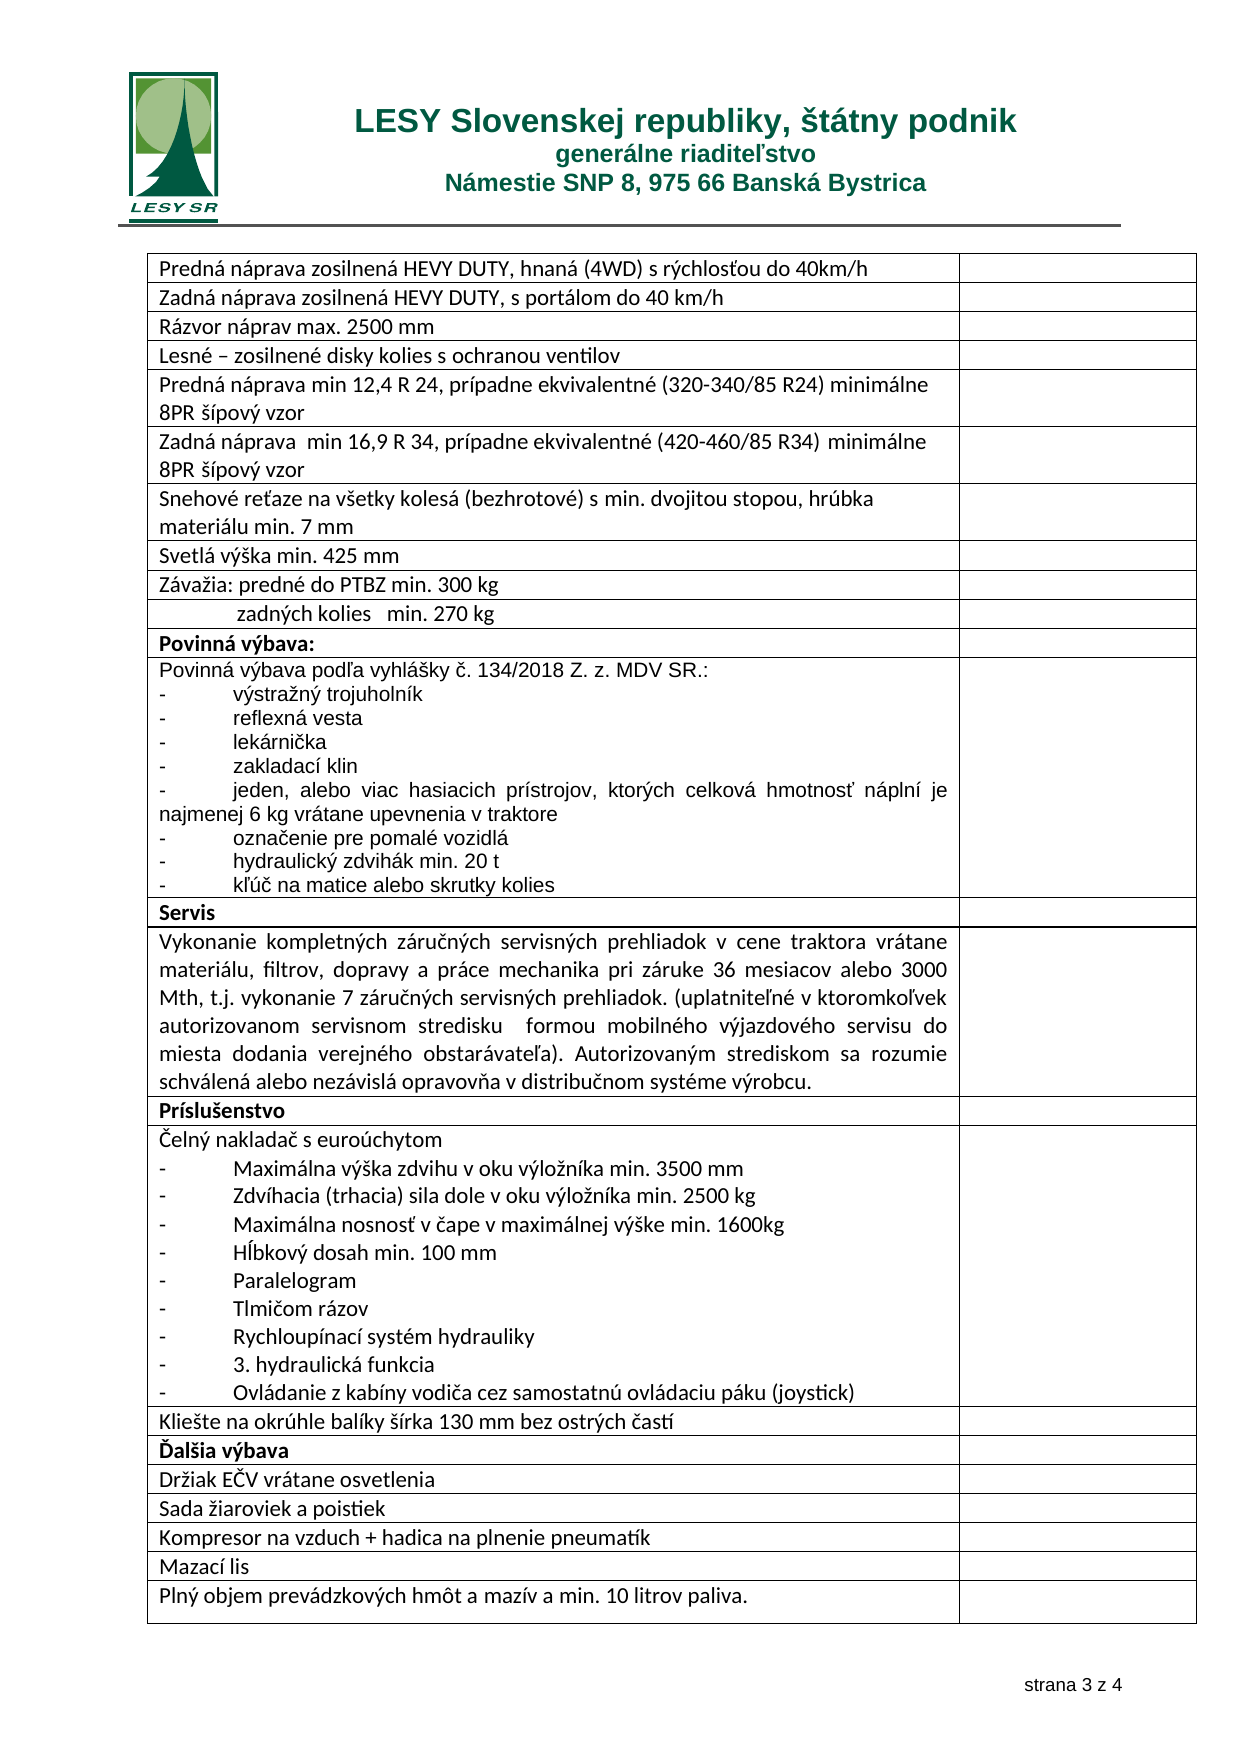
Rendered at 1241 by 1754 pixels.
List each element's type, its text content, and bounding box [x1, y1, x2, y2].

table_cell Závažia: predné do PTBZ min. 300 kg [148, 571, 959, 598]
table_cell [960, 1126, 1196, 1406]
table_cell [960, 427, 1196, 483]
table_cell Sada žiaroviek a poistiek [148, 1494, 959, 1522]
table_cell Mazací lis [148, 1552, 959, 1580]
table_cell [960, 571, 1196, 598]
table_cell Predná náprava min 12,4 R 24, prípadne ekvivalentné (320-340/85 R24) minimálne 8PR šípový vzor [148, 370, 959, 426]
table_cell Povinná výbava podľa vyhlášky č. 134/2018 Z. z. MDV SR.: - výstražný trojuholník - reflexná vesta - lekárnička - zakladací klin - jeden, alebo viac hasiacich prístrojov, ktorých celková hmotnosť náplní je najmenej 6 kg vrátane upevnenia v traktore - označenie pre pomalé vozidlá - hydraulický zdvihák min. 20 t - kľúč na matice alebo skrutky kolies [148, 658, 959, 897]
table_cell [960, 928, 1196, 1096]
table_cell Kompresor na vzduch + hadica na plnenie pneumatík [148, 1523, 959, 1551]
table_cell [960, 600, 1196, 628]
table_cell Plný objem prevádzkových hmôt a mazív a min. 10 litrov paliva. [148, 1581, 959, 1623]
table_cell Lesné – zosilnené disky kolies s ochranou ventilov [148, 341, 959, 369]
table_cell Držiak EČV vrátane osvetlenia [148, 1465, 959, 1493]
table_cell Rázvor náprav max. 2500 mm [148, 312, 959, 340]
table_cell [960, 341, 1196, 369]
table_cell Kliešte na okrúhle balíky šírka 130 mm bez ostrých častí [148, 1407, 959, 1435]
table_cell Svetlá výška min. 425 mm [148, 541, 959, 569]
table_cell zadných kolies min. 270 kg [148, 600, 959, 628]
table_cell [960, 1097, 1196, 1124]
table_cell [960, 629, 1196, 657]
table_cell [960, 1436, 1196, 1464]
table_cell [960, 658, 1196, 897]
table_cell [960, 1465, 1196, 1493]
table_cell [960, 370, 1196, 426]
table_cell Príslušenstvo [148, 1097, 959, 1124]
table_cell [960, 1523, 1196, 1551]
table_cell [960, 312, 1196, 340]
table_cell [960, 541, 1196, 569]
table_cell [960, 1552, 1196, 1580]
table_cell Ďalšia výbava [148, 1436, 959, 1464]
table_cell Zadná náprava zosilnená HEVY DUTY, s portálom do 40 km/h [148, 283, 959, 311]
table_cell Povinná výbava: [148, 629, 959, 657]
table_cell [960, 1407, 1196, 1435]
table_cell [960, 283, 1196, 311]
table_cell [960, 484, 1196, 540]
table_cell [960, 1494, 1196, 1522]
table_cell Snehové reťaze na všetky kolesá (bezhrotové) s min. dvojitou stopou, hrúbka materiálu min. 7 mm [148, 484, 959, 540]
table_cell Servis [148, 898, 959, 926]
table_cell Vykonanie kompletných záručných servisných prehliadok v cene traktora vrátane materiálu, filtrov, dopravy a práce mechanika pri záruke 36 mesiacov alebo 3000 Mth, t.j. vykonanie 7 záručných servisných prehliadok. (uplatniteľné v ktoromkoľvek autorizovanom servisnom stredisku formou mobilného výjazdového servisu do miesta dodania verejného obstarávateľa). Autorizovaným strediskom sa rozumie schválená alebo nezávislá opravovňa v distribučnom systéme výrobcu. [148, 928, 959, 1096]
table_cell [960, 254, 1196, 282]
table_cell Zadná náprava min 16,9 R 34, prípadne ekvivalentné (420-460/85 R34) minimálne 8PR šípový vzor [148, 427, 959, 483]
table_cell [960, 898, 1196, 926]
table_cell Predná náprava zosilnená HEVY DUTY, hnaná (4WD) s rýchlosťou do 40km/h [148, 254, 959, 282]
table_cell Čelný nakladač s euroúchytom - Maximálna výška zdvihu v oku výložníka min. 3500 mm - Zdvíhacia (trhacia) sila dole v oku výložníka min. 2500 kg - Maximálna nosnosť v čape v maximálnej výške min. 1600kg - Hĺbkový dosah min. 100 mm - Paralelogram - Tlmičom rázov - Rychloupínací systém hydrauliky - 3. hydraulická funkcia - Ovládanie z kabíny vodiča cez samostatnú ovládaciu páku (joystick) [148, 1126, 959, 1406]
table_cell [960, 1581, 1196, 1623]
